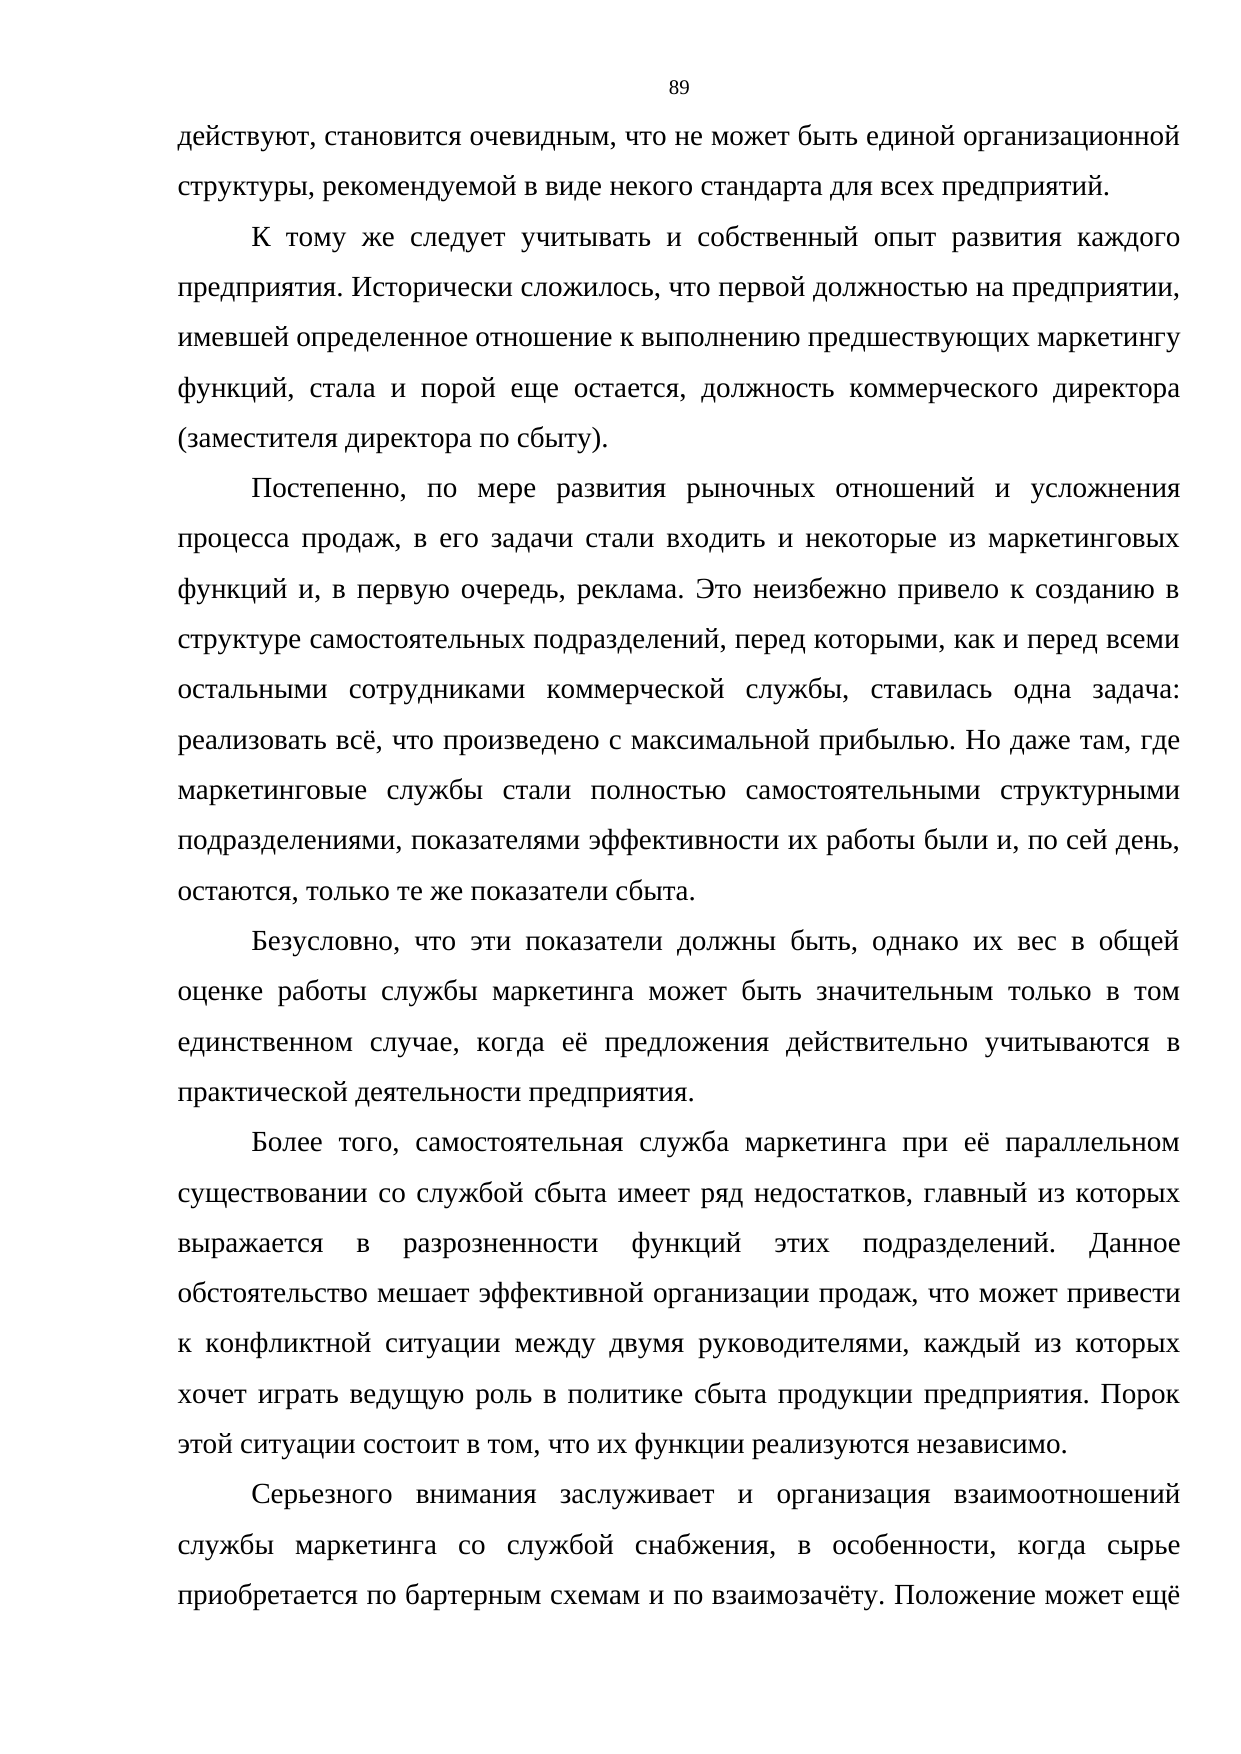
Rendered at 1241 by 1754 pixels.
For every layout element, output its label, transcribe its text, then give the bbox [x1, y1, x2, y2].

text Постепенно, по мере развития рыночных отношений и усложнения процесса продаж, в его задачи стали входить и некоторые из маркетинговых функций и, в первую очередь, реклама. Это неизбежно привело к созданию в структуре самостоятельных подразделений, перед которыми, как и перед всеми остальными сотрудниками коммерческой службы, ставилась одна задача: реализовать всё, что произведено с максимальной прибылью. Но даже там, где маркетинговые службы стали полностью самостоятельными структурными подразделениями, показателями эффективности их работы были и, по сей день, остаются, только те же показатели сбыта. [177, 470, 1181, 906]
text Более того, самостоятельная служба маркетинга при её параллельном существовании со службой сбыта имеет ряд недостатков, главный из которых выражается в разрозненности функций этих подразделений. Данное обстоятельство мешает эффективной организации продаж, что может привести к конфликтной ситуации между двумя руководителями, каждый из которых хочет играть ведущую роль в политике сбыта продукции предприятия. Порок этой ситуации состоит в том, что их функции реализуются независимо. [177, 1124, 1181, 1460]
text Безусловно, что эти показатели должны быть, однако их вес в общей оценке работы службы маркетинга может быть значительным только в том единственном случае, когда её предложения действительно учитываются в практической деятельности предприятия. [177, 923, 1181, 1108]
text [177, 1477, 1181, 1611]
text К тому же следует учитывать и собственный опыт развития каждого предприятия. Исторически сложилось, что первой должностью на предприятии, имевшей определенное отношение к выполнению предшествующих маркетингу функций, стала и порой еще остается, должность коммерческого директора (заместителя директора по сбыту). [177, 219, 1181, 453]
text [177, 118, 1181, 202]
